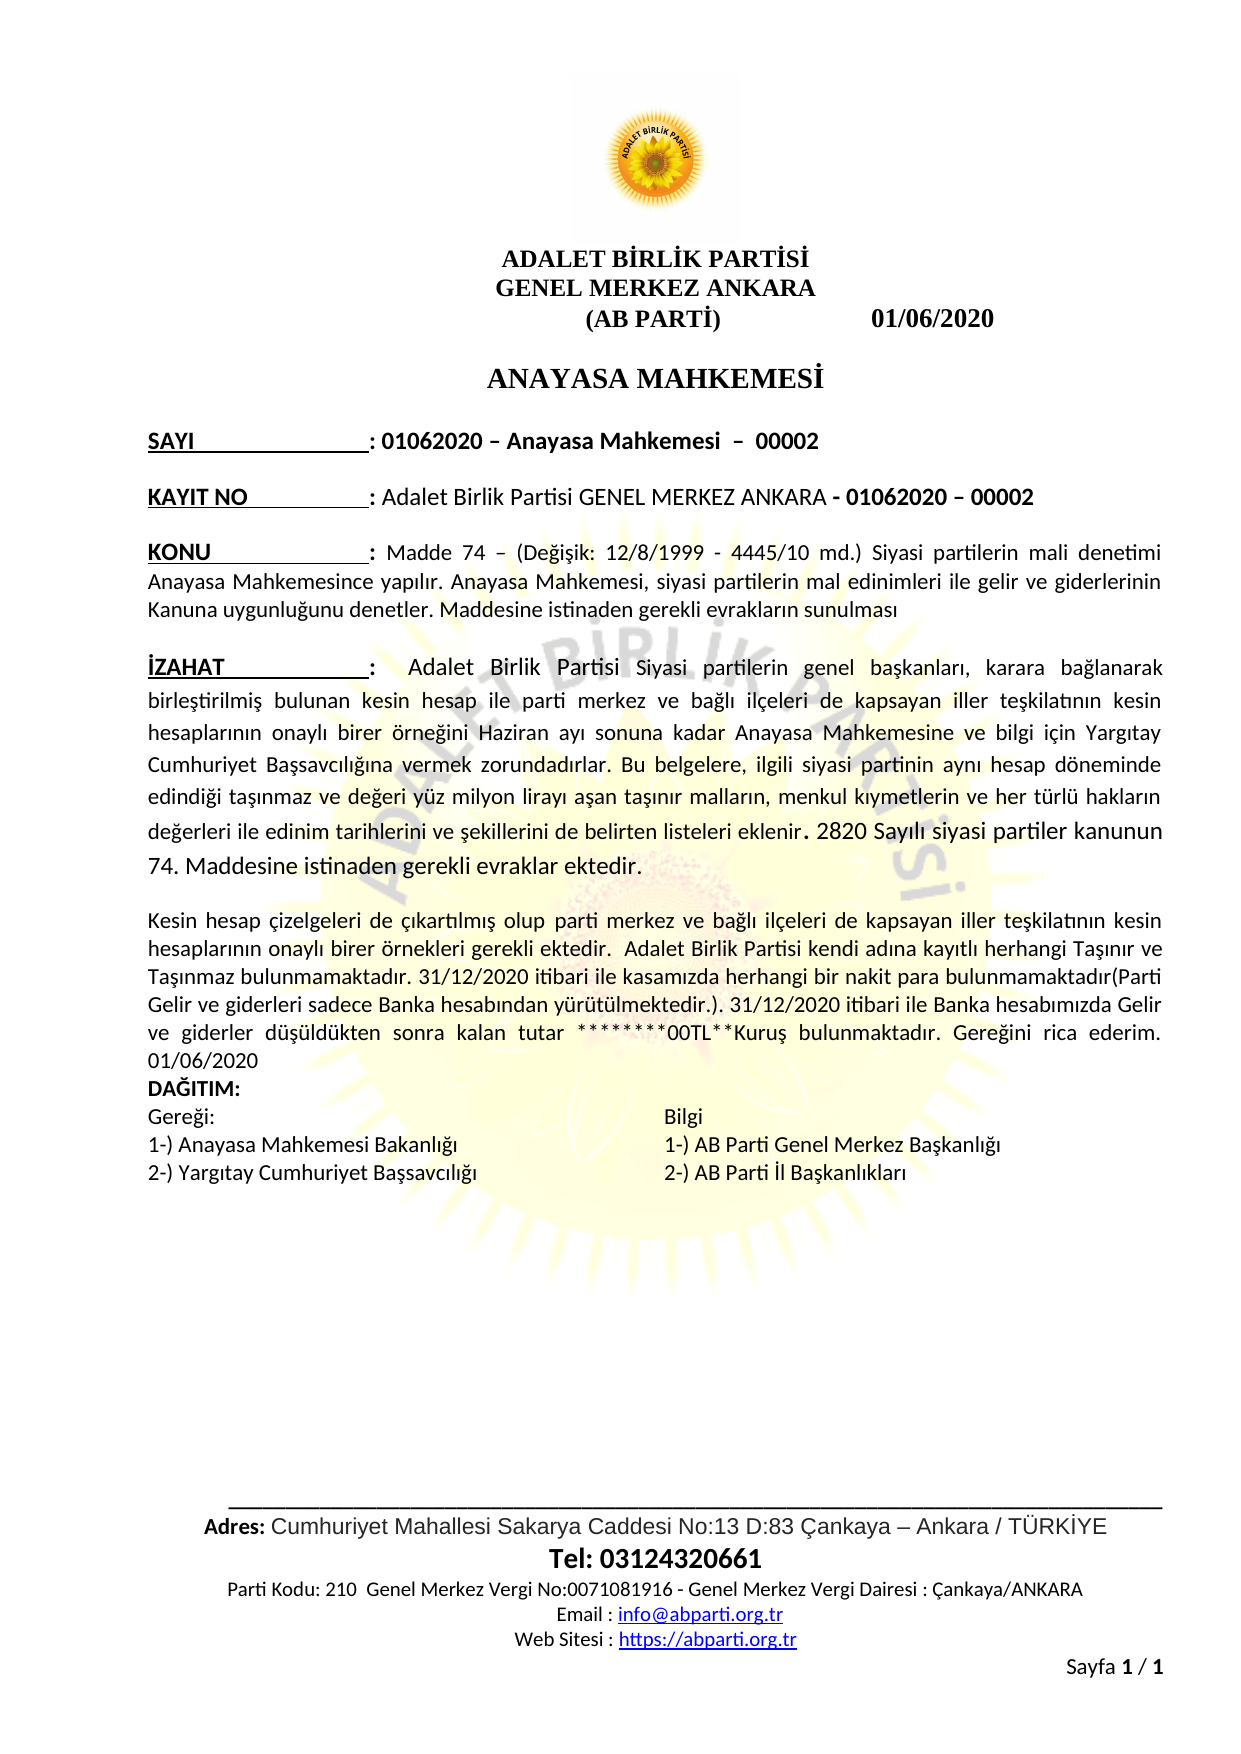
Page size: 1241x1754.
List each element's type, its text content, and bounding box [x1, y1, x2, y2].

text SAYI : 01062020 – Anayasa Mahkemesi – 00002 [148, 425, 1163, 455]
text Kesin hesap çizelgeleri de çıkartılmış olup parti merkez ve bağlı ilçeleri de kapsayan iller teşkilatının kesin hesaplarının onaylı birer örnekleri gerekli ektedir. Adalet Birlik Partisi kendi adına kayıtlı herhangi Taşınır ve Taşınmaz bulunmamaktadır. 31/12/2020 itibari ile kasamızda herhangi bir nakit para bulunmamaktadır(Parti Gelir ve giderleri sadece Banka hesabından yürütülmektedir.). 31/12/2020 itibari ile Banka hesabımızda Gelir ve giderler düşüldükten sonra kalan tutar ********00TL**Kuruş bulunmaktadır. Gereğini rica ederim. 01/06/2020 [148, 906, 1163, 1074]
picture [570, 73, 741, 245]
text İZAHAT : Adalet Birlik Partisi Siyasi partilerin genel başkanları, karara bağlanarak birleştirilmiş bulunan kesin hesap ile parti merkez ve bağlı ilçeleri de kapsayan iller teşkilatının kesin hesaplarının onaylı birer örneğini Haziran ayı sonuna kadar Anayasa Mahkemesine ve bilgi için Yargıtay Cumhuriyet Başsavcılığına vermek zorundadırlar. Bu belgelere, ilgili siyasi partinin aynı hesap döneminde edindiği taşınmaz ve değeri yüz milyon lirayı aşan taşınır malların, menkul kıymetlerin ve her türlü hakların değerleri ile edinim tarihlerini ve şekillerini de belirten listeleri eklenir. 2820 Sayılı siyasi partiler kanunun 74. Maddesine istinaden gerekli evraklar ektedir. [148, 651, 1163, 880]
text 2-) Yargıtay Cumhuriyet Başsavcılığı 2-) AB Parti İl Başkanlıkları [148, 1158, 1163, 1186]
text KONU : Madde 74 – (Değişik: 12/8/1999 - 4445/10 md.) Siyasi partilerin mali denetimi Anayasa Mahkemesince yapılır. Anayasa Mahkemesi, siyasi partilerin mal edinimleri ile gelir ve giderlerinin Kanuna uygunluğunu denetler. Maddesine istinaden gerekli evrakların sunulması [148, 537, 1163, 623]
text Gereği: Bilgi [148, 1102, 1163, 1130]
text DAĞITIM: [148, 1074, 1163, 1102]
text ANAYASA MAHKEMESİ [148, 361, 1163, 394]
text 1-) Anayasa Mahkemesi Bakanlığı 1-) AB Parti Genel Merkez Başkanlığı [148, 1130, 1163, 1158]
text KAYIT NO : Adalet Birlik Partisi GENEL MERKEZ ANKARA - 01062020 – 00002 [148, 481, 1163, 511]
